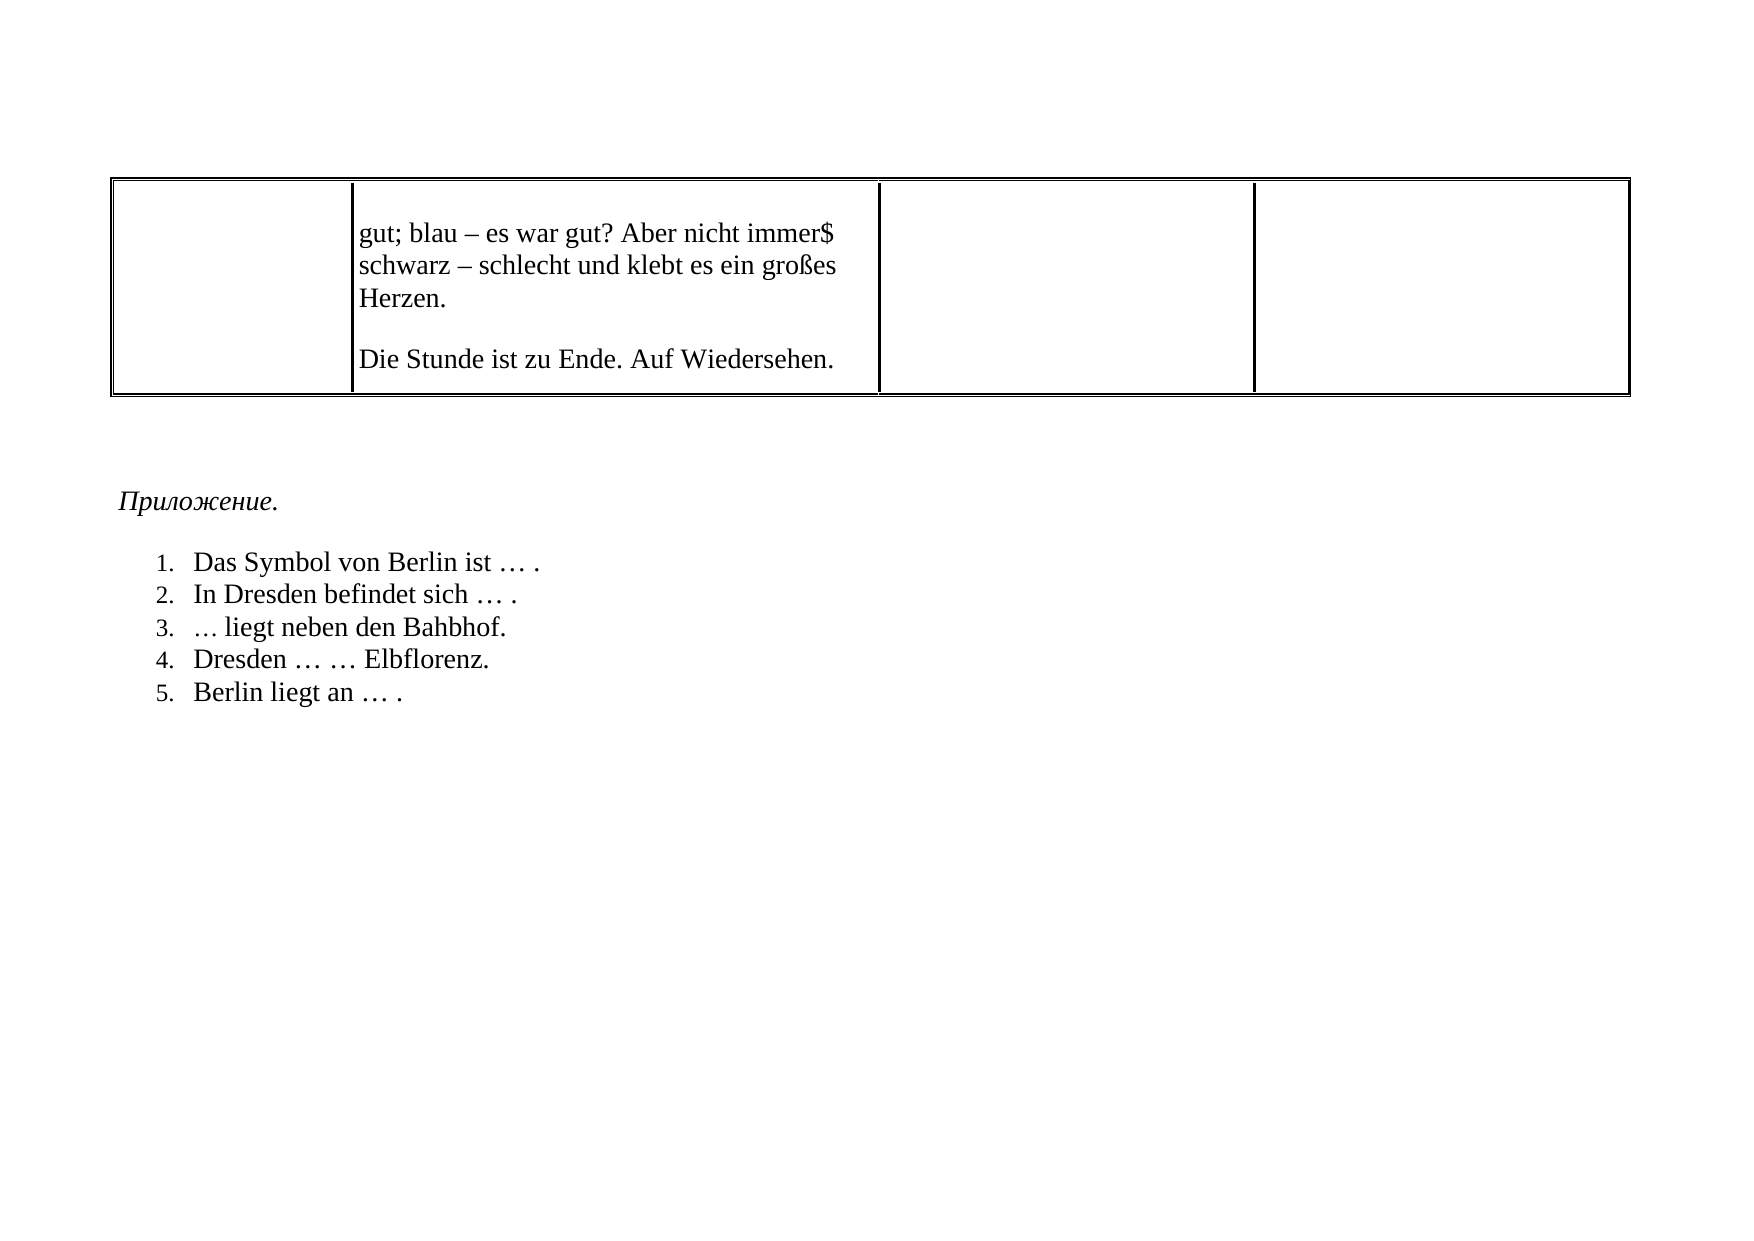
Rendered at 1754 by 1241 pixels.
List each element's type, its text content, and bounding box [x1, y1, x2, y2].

list Berlin liegt an … . [156, 675, 1636, 707]
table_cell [114, 181, 352, 393]
list Dresden … … Elbflorenz. [156, 642, 1636, 675]
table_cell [352, 179, 879, 393]
text Приложение. [118, 483, 1636, 516]
list … liegt neben den Bahbhof. [156, 610, 1636, 642]
list In Dresden befindet sich … . [156, 577, 1636, 610]
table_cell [1254, 181, 1628, 393]
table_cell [879, 181, 1254, 393]
list Das Symbol von Berlin ist … . [156, 545, 1636, 577]
